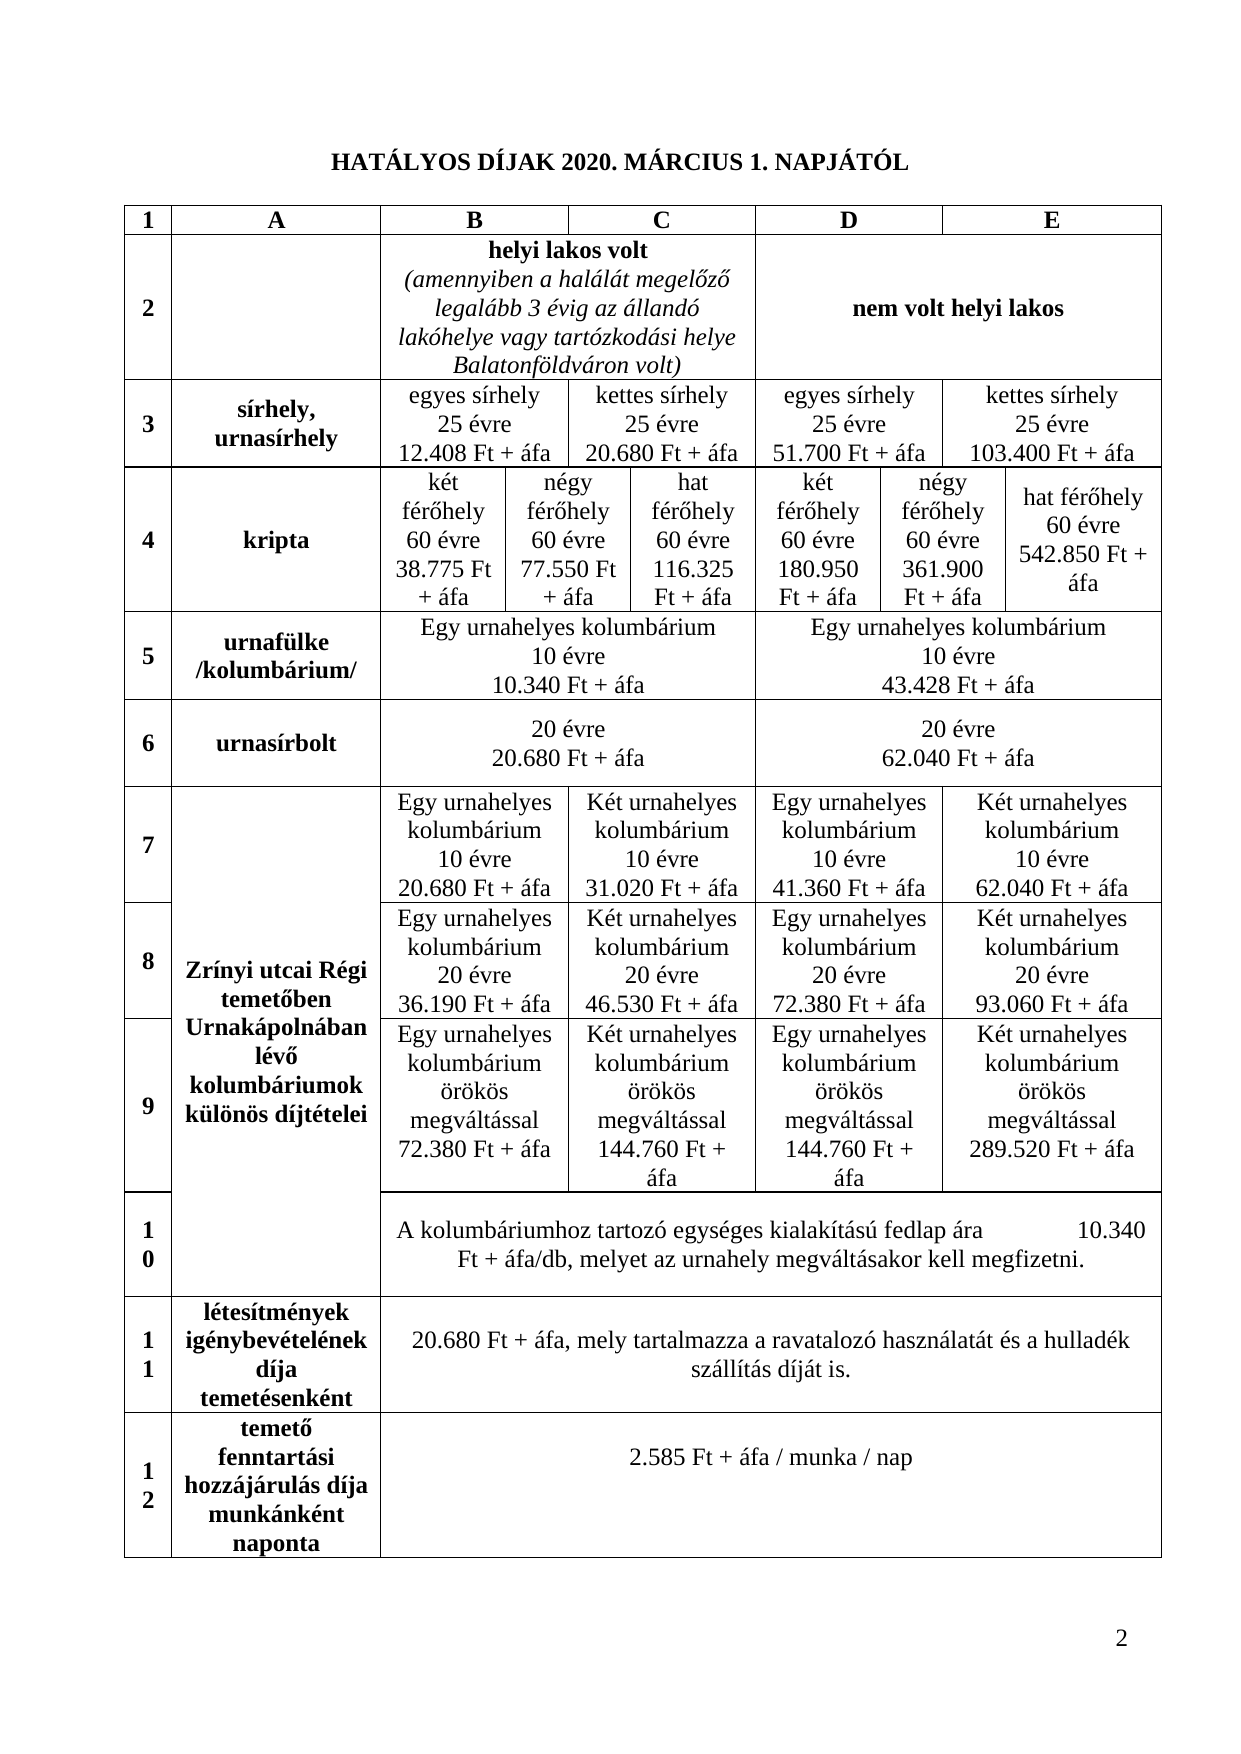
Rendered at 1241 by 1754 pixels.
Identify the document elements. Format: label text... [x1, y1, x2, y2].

table_header C [569, 206, 755, 234]
table_cell Két urnahelyes kolumbárium 20 évre 93.060 Ft + áfa [943, 903, 1161, 1018]
table_cell négy férőhely 60 évre 361.900 Ft + áfa [881, 468, 1005, 611]
table_cell Egy urnahelyes kolumbárium 20 évre 36.190 Ft + áfa [381, 903, 568, 1018]
table_cell Egy urnahelyes kolumbárium 10 évre 20.680 Ft + áfa [381, 787, 568, 902]
table_cell egyes sírhely 25 évre 12.408 Ft + áfa [381, 380, 568, 466]
table_header E [943, 206, 1161, 234]
table_cell Zrínyi utcai Régi temetőben Urnakápolnában lévő kolumbáriumok különös díjtételei [172, 787, 380, 1296]
table_cell Két urnahelyes kolumbárium örökös megváltással 289.520 Ft + áfa [943, 1019, 1161, 1191]
table_cell 11 [125, 1297, 171, 1412]
text HATÁLYOS DÍJAK 2020. MÁRCIUS 1. NAPJÁTÓL [112, 147, 1128, 176]
table_cell 20 évre 20.680 Ft + áfa [381, 700, 755, 786]
table_cell Egy urnahelyes kolumbárium 10 évre 10.340 Ft + áfa [381, 612, 755, 698]
table_cell 6 [125, 700, 171, 786]
table_cell A kolumbáriumhoz tartozó egységes kialakítású fedlap ára 10.340 Ft + áfa/db, melyet az urnahely megváltásakor kell megfizetni. [381, 1193, 1161, 1296]
table_cell Két urnahelyes kolumbárium örökös megváltással 144.760 Ft + áfa [569, 1019, 755, 1191]
table_cell urnasírbolt [172, 700, 380, 786]
table_cell 7 [125, 787, 171, 902]
table_cell 20.680 Ft + áfa, mely tartalmazza a ravatalozó használatát és a hulladék szállítás díját is. [381, 1297, 1161, 1412]
table_header D [756, 206, 942, 234]
table_cell Egy urnahelyes kolumbárium örökös megváltással 72.380 Ft + áfa [381, 1019, 568, 1191]
table_cell létesítmények igénybevételének díja temetésenként [172, 1297, 380, 1412]
table_cell Egy urnahelyes kolumbárium 10 évre 43.428 Ft + áfa [756, 612, 1161, 698]
table_cell hat férőhely 60 évre 116.325 Ft + áfa [631, 468, 755, 611]
table_cell hat férőhely 60 évre 542.850 Ft + áfa [1006, 468, 1161, 611]
table_header B [381, 206, 568, 234]
table_cell Két urnahelyes kolumbárium 10 évre 31.020 Ft + áfa [569, 787, 755, 902]
table_cell kettes sírhely 25 évre 20.680 Ft + áfa [569, 380, 755, 466]
table_cell helyi lakos volt (amennyiben a halálát megelőző legalább 3 évig az állandó lakóhelye vagy tartózkodási helye Balatonföldváron volt) [381, 235, 755, 379]
table_cell Két urnahelyes kolumbárium 20 évre 46.530 Ft + áfa [569, 903, 755, 1018]
table_cell 10 [125, 1193, 171, 1296]
table_cell nem volt helyi lakos [756, 235, 1161, 379]
table_cell [172, 235, 380, 379]
table_cell 20 évre 62.040 Ft + áfa [756, 700, 1161, 786]
table_cell Egy urnahelyes kolumbárium örökös megváltással 144.760 Ft + áfa [756, 1019, 942, 1191]
table_cell négy férőhely 60 évre 77.550 Ft + áfa [506, 468, 630, 611]
table_cell Egy urnahelyes kolumbárium 10 évre 41.360 Ft + áfa [756, 787, 942, 902]
table_cell Egy urnahelyes kolumbárium 20 évre 72.380 Ft + áfa [756, 903, 942, 1018]
table_cell urnafülke /kolumbárium/ [172, 612, 380, 698]
table_cell 9 [125, 1019, 171, 1191]
table_cell kettes sírhely 25 évre 103.400 Ft + áfa [943, 380, 1161, 466]
table_header 1 [125, 206, 171, 234]
table_cell Két urnahelyes kolumbárium 10 évre 62.040 Ft + áfa [943, 787, 1161, 902]
table_cell 2 [125, 235, 171, 379]
table_cell sírhely, urnasírhely [172, 380, 380, 466]
table_cell 12 [125, 1413, 171, 1557]
table_cell 2.585 Ft + áfa / munka / nap [381, 1413, 1161, 1557]
table_cell két férőhely 60 évre 38.775 Ft + áfa [381, 468, 505, 611]
table_header A [172, 206, 380, 234]
table_cell temető fenntartási hozzájárulás díja munkánként naponta [172, 1413, 380, 1557]
table_cell kripta [172, 468, 380, 611]
table_cell 3 [125, 380, 171, 466]
table_cell két férőhely 60 évre 180.950 Ft + áfa [756, 468, 880, 611]
table_cell 5 [125, 612, 171, 698]
table_cell 4 [125, 468, 171, 611]
table_cell egyes sírhely 25 évre 51.700 Ft + áfa [756, 380, 942, 466]
table_cell 8 [125, 903, 171, 1018]
